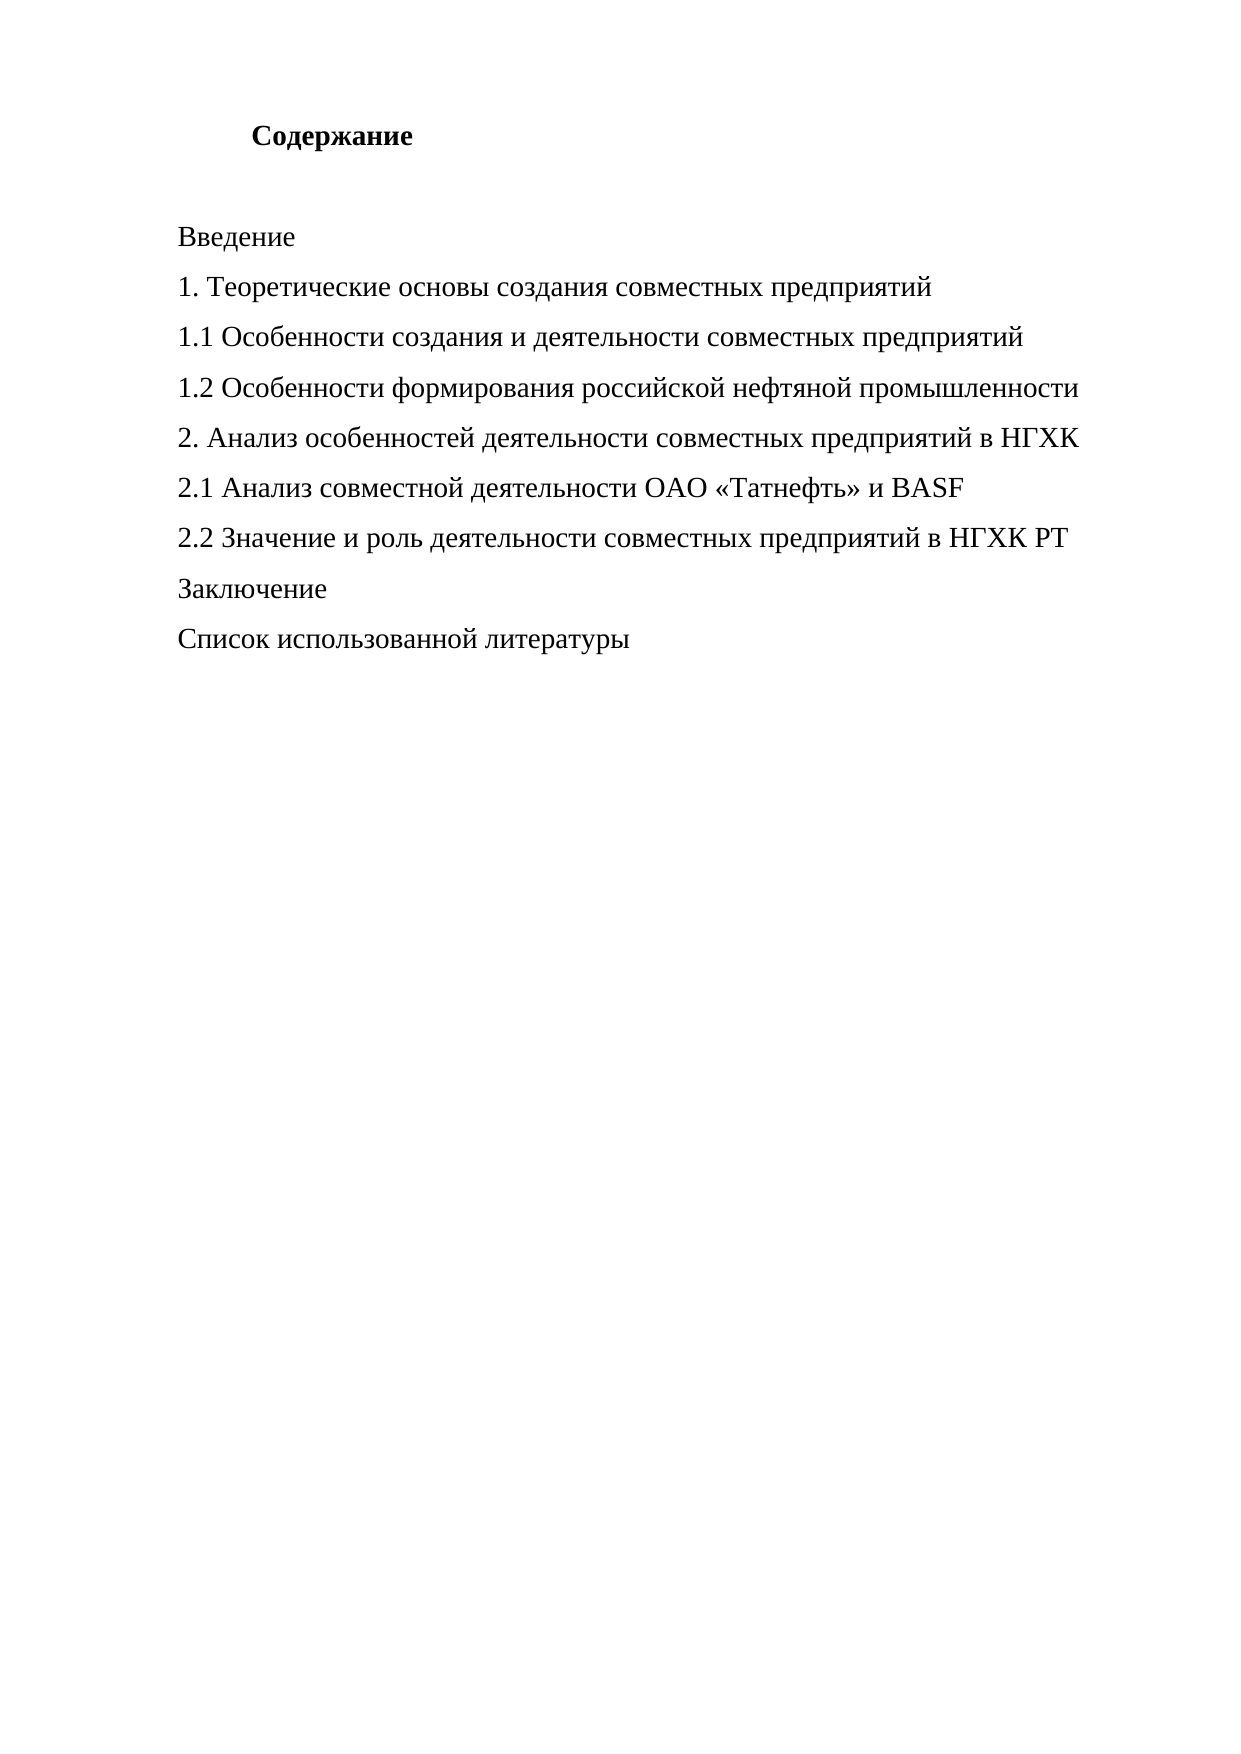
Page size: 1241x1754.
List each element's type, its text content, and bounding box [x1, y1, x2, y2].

text Список использованной литературы 39 [177, 621, 1152, 655]
text Введение 3 [177, 219, 1152, 252]
text 1.1 Особенности создания и деятельности совместных предприятий 5 [177, 319, 1152, 353]
text 1. Теоретические основы создания совместных предприятий 5 [177, 269, 1152, 303]
text 2.1 Анализ совместной деятельности ОАО «Татнефть» и BASF 19 [177, 470, 1152, 504]
text Заключение 35 [177, 571, 1152, 604]
text 1.2 Особенности формирования российской нефтяной промышленности 14 [177, 370, 1152, 403]
text 2.2 Значение и роль деятельности совместных предприятий в НГХК РТ 27 [177, 521, 1152, 554]
text 2. Анализ особенностей деятельности совместных предприятий в НГХК 19 [177, 420, 1152, 453]
text Содержание [177, 118, 1152, 152]
